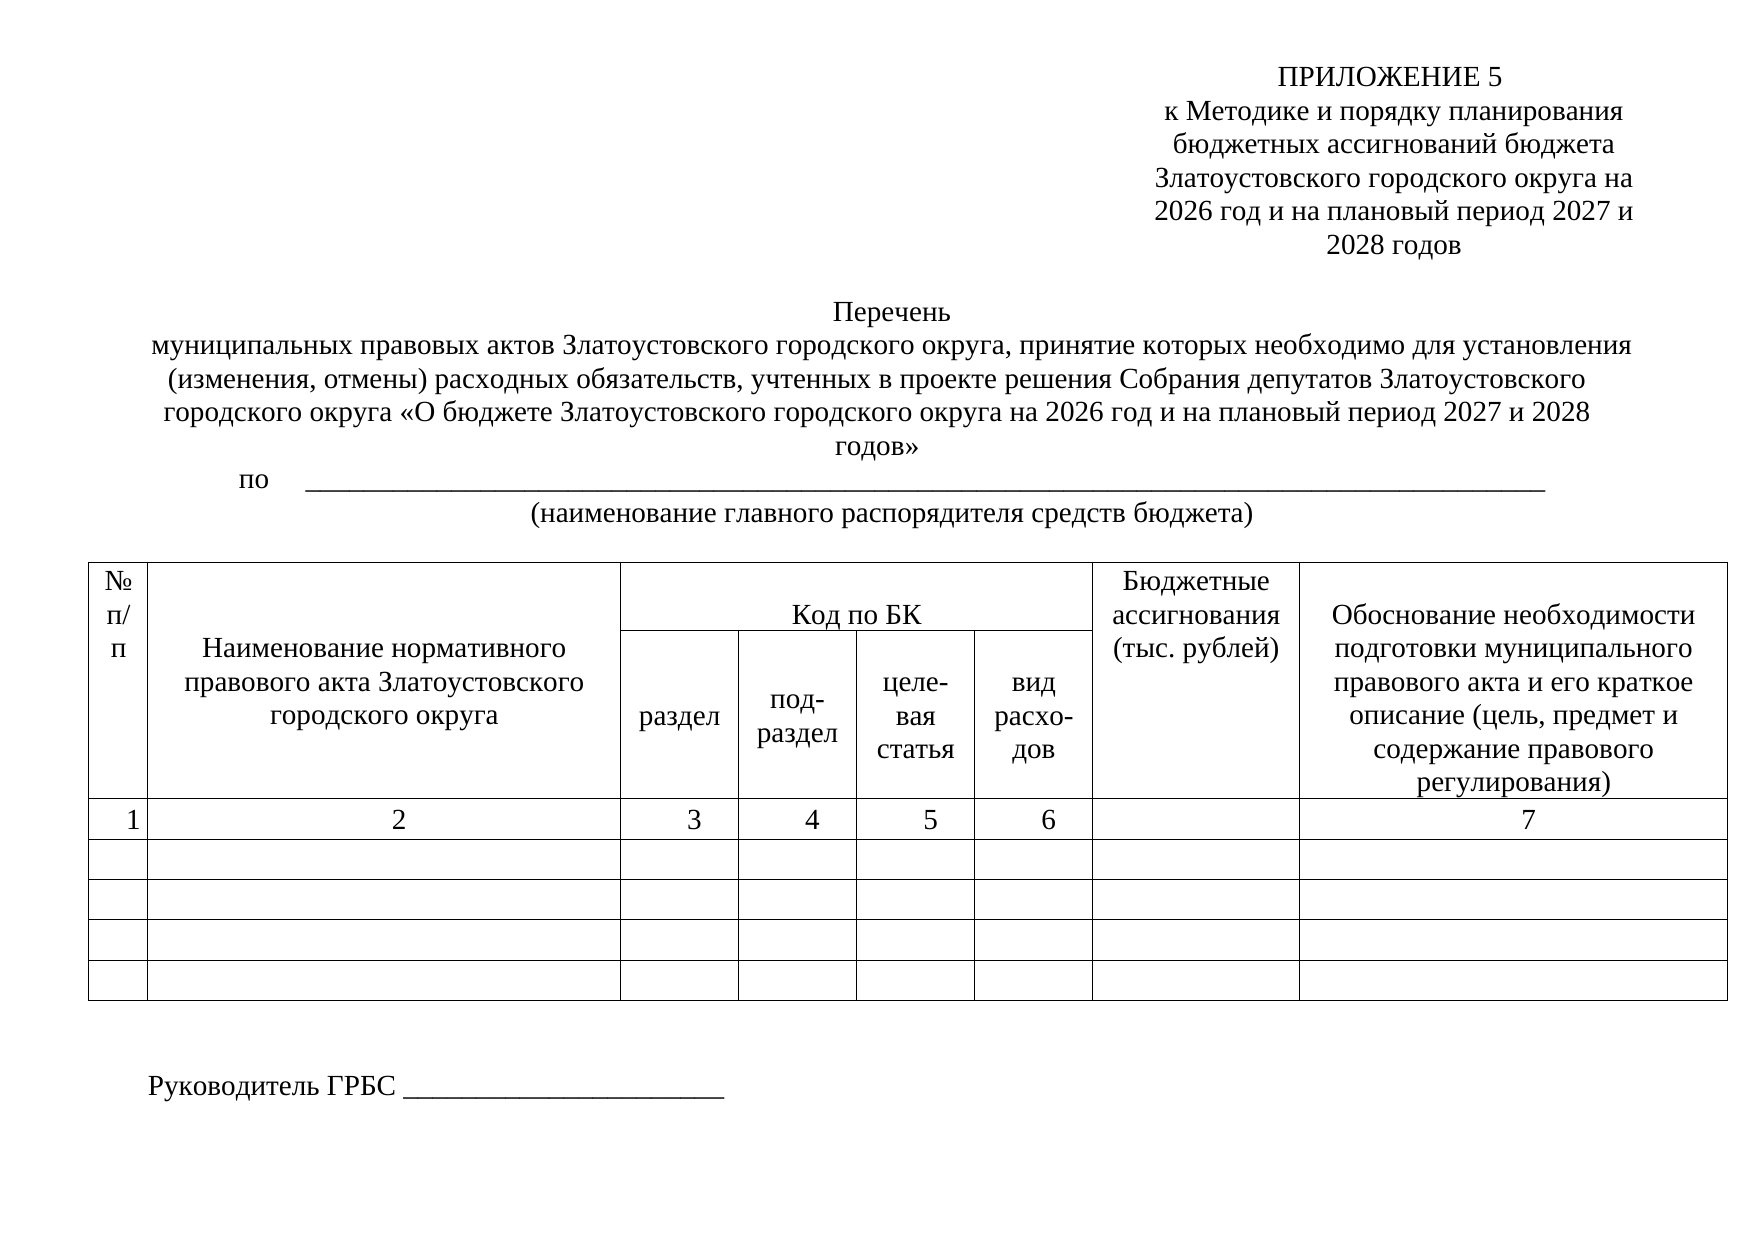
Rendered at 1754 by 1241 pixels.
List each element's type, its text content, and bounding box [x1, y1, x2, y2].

table_cell раздел [621, 631, 738, 798]
table_cell [1093, 880, 1299, 919]
text к Методике и порядку планирования бюджетных ассигнований бюджета Златоустовского городского округа на 2026 год и на плановый период 2027 и 2028 годов [1152, 93, 1636, 260]
table_header Код по БК [621, 563, 1092, 630]
table_cell [89, 961, 147, 1000]
text (наименование главного распорядителя средств бюджета) [118, 495, 1636, 529]
table_cell 7 [1300, 799, 1727, 838]
table_cell [1300, 880, 1727, 919]
table_cell [148, 880, 620, 919]
table_cell [148, 961, 620, 1000]
table_cell [857, 840, 974, 879]
table_cell [857, 880, 974, 919]
text Руководитель ГРБС ______________________ [118, 1068, 1636, 1102]
text по _____________________________________________________________________________________ [118, 462, 1636, 495]
table_cell [89, 880, 147, 919]
table_header № п/п [89, 563, 147, 798]
table_cell [1093, 840, 1299, 879]
table_cell [739, 840, 856, 879]
table_cell [1300, 920, 1727, 960]
table_cell под-раздел [739, 631, 856, 798]
table_cell [148, 840, 620, 879]
table_cell [621, 840, 738, 879]
table_cell 3 [621, 799, 738, 838]
table_cell целе-вая статья [857, 631, 974, 798]
table_cell [857, 961, 974, 1000]
table_cell [1093, 961, 1299, 1000]
table_cell 5 [857, 799, 974, 838]
table_cell [739, 880, 856, 919]
table_header Наименование нормативного правового акта Златоустовского городского округа [148, 563, 620, 798]
table_cell [975, 880, 1092, 919]
table_cell вид расхо-дов [975, 631, 1092, 798]
table_header Обоснование необходимости подготовки муниципального правового акта и его краткое описание (цель, предмет и содержание правового регулирования) [1300, 563, 1727, 798]
table_cell [975, 920, 1092, 960]
table_cell [621, 920, 738, 960]
table_cell [857, 920, 974, 960]
table_cell [739, 920, 856, 960]
table_cell 4 [739, 799, 856, 838]
table_cell [1093, 799, 1299, 838]
table_cell 2 [148, 799, 620, 838]
table_cell [975, 840, 1092, 879]
table_cell [148, 920, 620, 960]
table_cell [1300, 840, 1727, 879]
text ПРИЛОЖЕНИЕ 5 [118, 59, 1636, 93]
table_cell [1093, 920, 1299, 960]
table_cell [621, 880, 738, 919]
table_cell [89, 840, 147, 879]
table_cell [621, 961, 738, 1000]
table_header Бюджетные ассигнования (тыс. рублей) [1093, 563, 1299, 798]
text Перечень [118, 294, 1636, 327]
table_cell 1 [89, 799, 147, 838]
table_cell [89, 920, 147, 960]
table_cell 6 [975, 799, 1092, 838]
table_cell [975, 961, 1092, 1000]
table_cell [739, 961, 856, 1000]
table_cell [1300, 961, 1727, 1000]
text муниципальных правовых актов Златоустовского городского округа, принятие которых необходимо для установления (изменения, отмены) расходных обязательств, учтенных в проекте решения Собрания депутатов Златоустовского городского округа «О бюджете Златоустовского городского округа на 2026 год и на плановый период 2027 и 2028 годов» [118, 327, 1636, 462]
